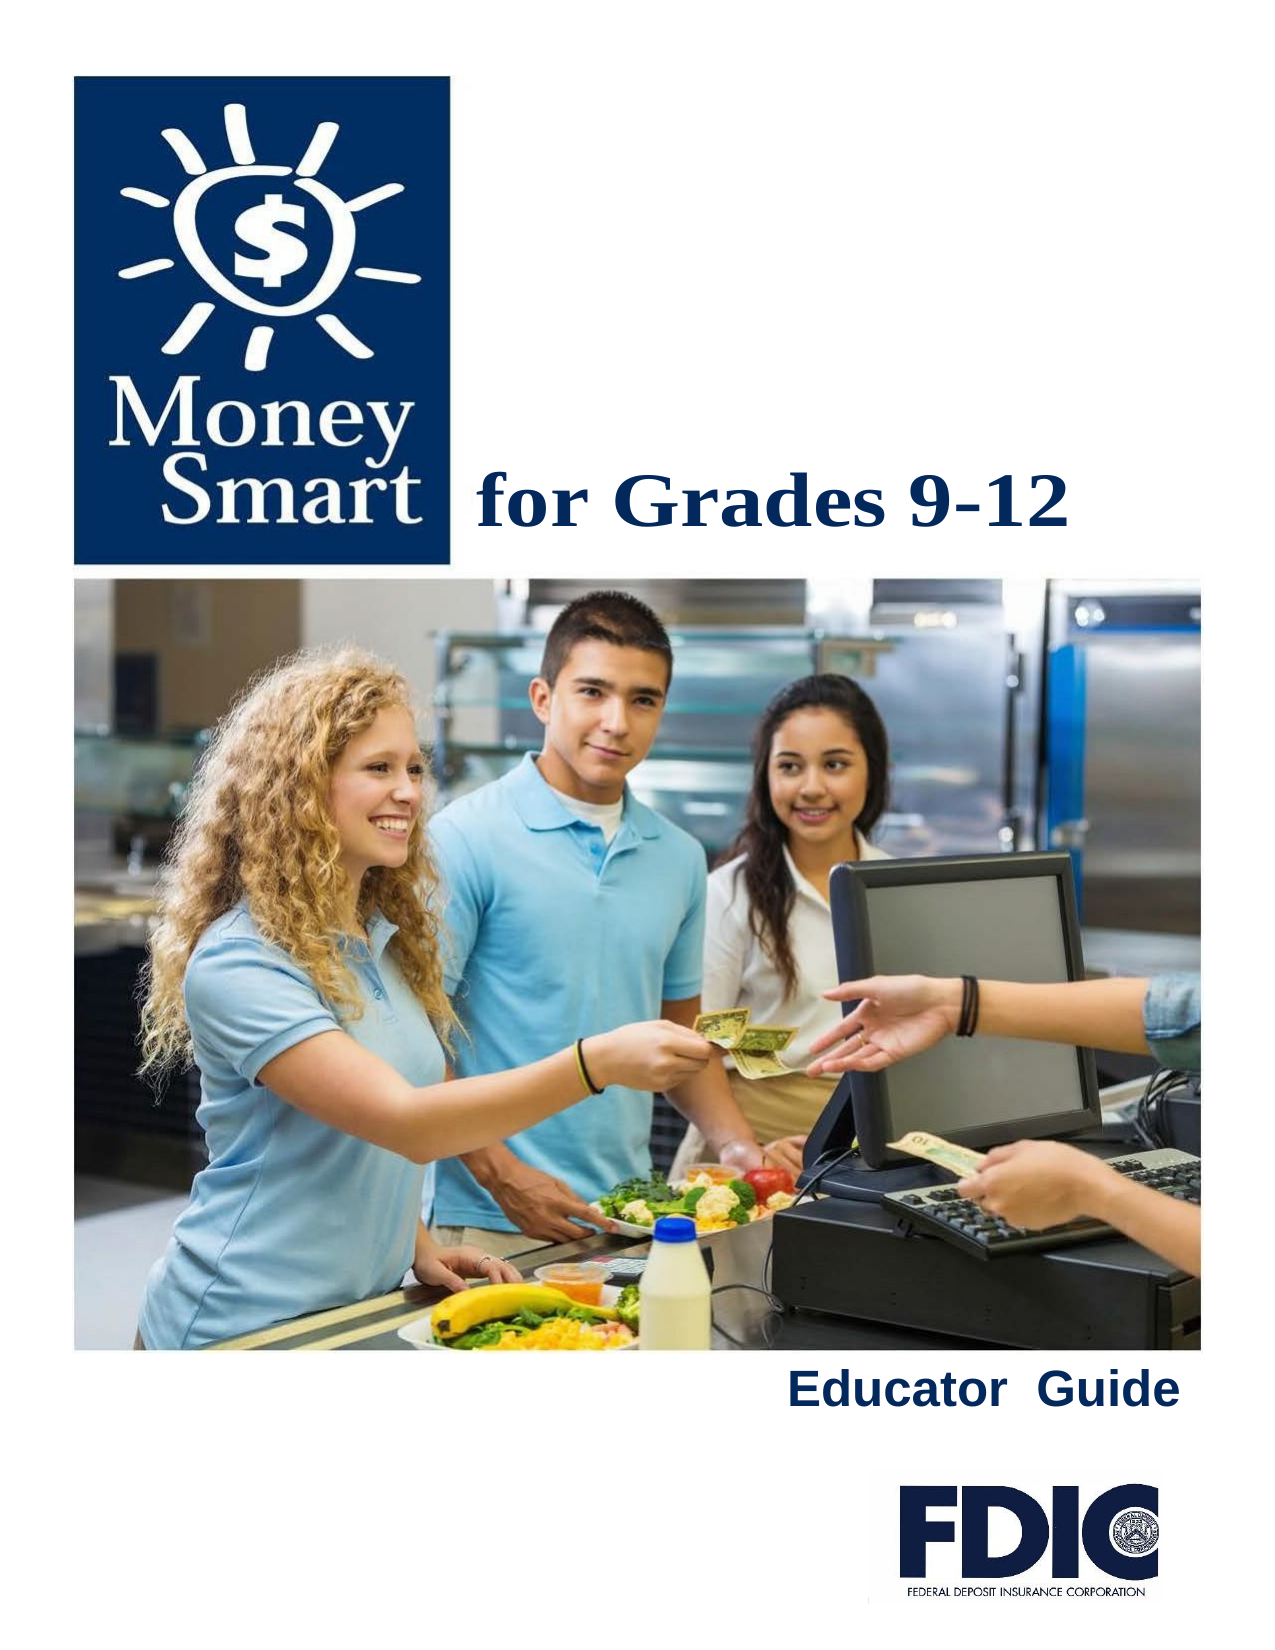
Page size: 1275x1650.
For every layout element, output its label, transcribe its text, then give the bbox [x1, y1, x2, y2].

picture [72, 75, 1204, 1354]
picture [868, 1469, 1165, 1604]
text for Grades 9-12 [476, 454, 1214, 543]
text Educator Guide [787, 1359, 1214, 1417]
